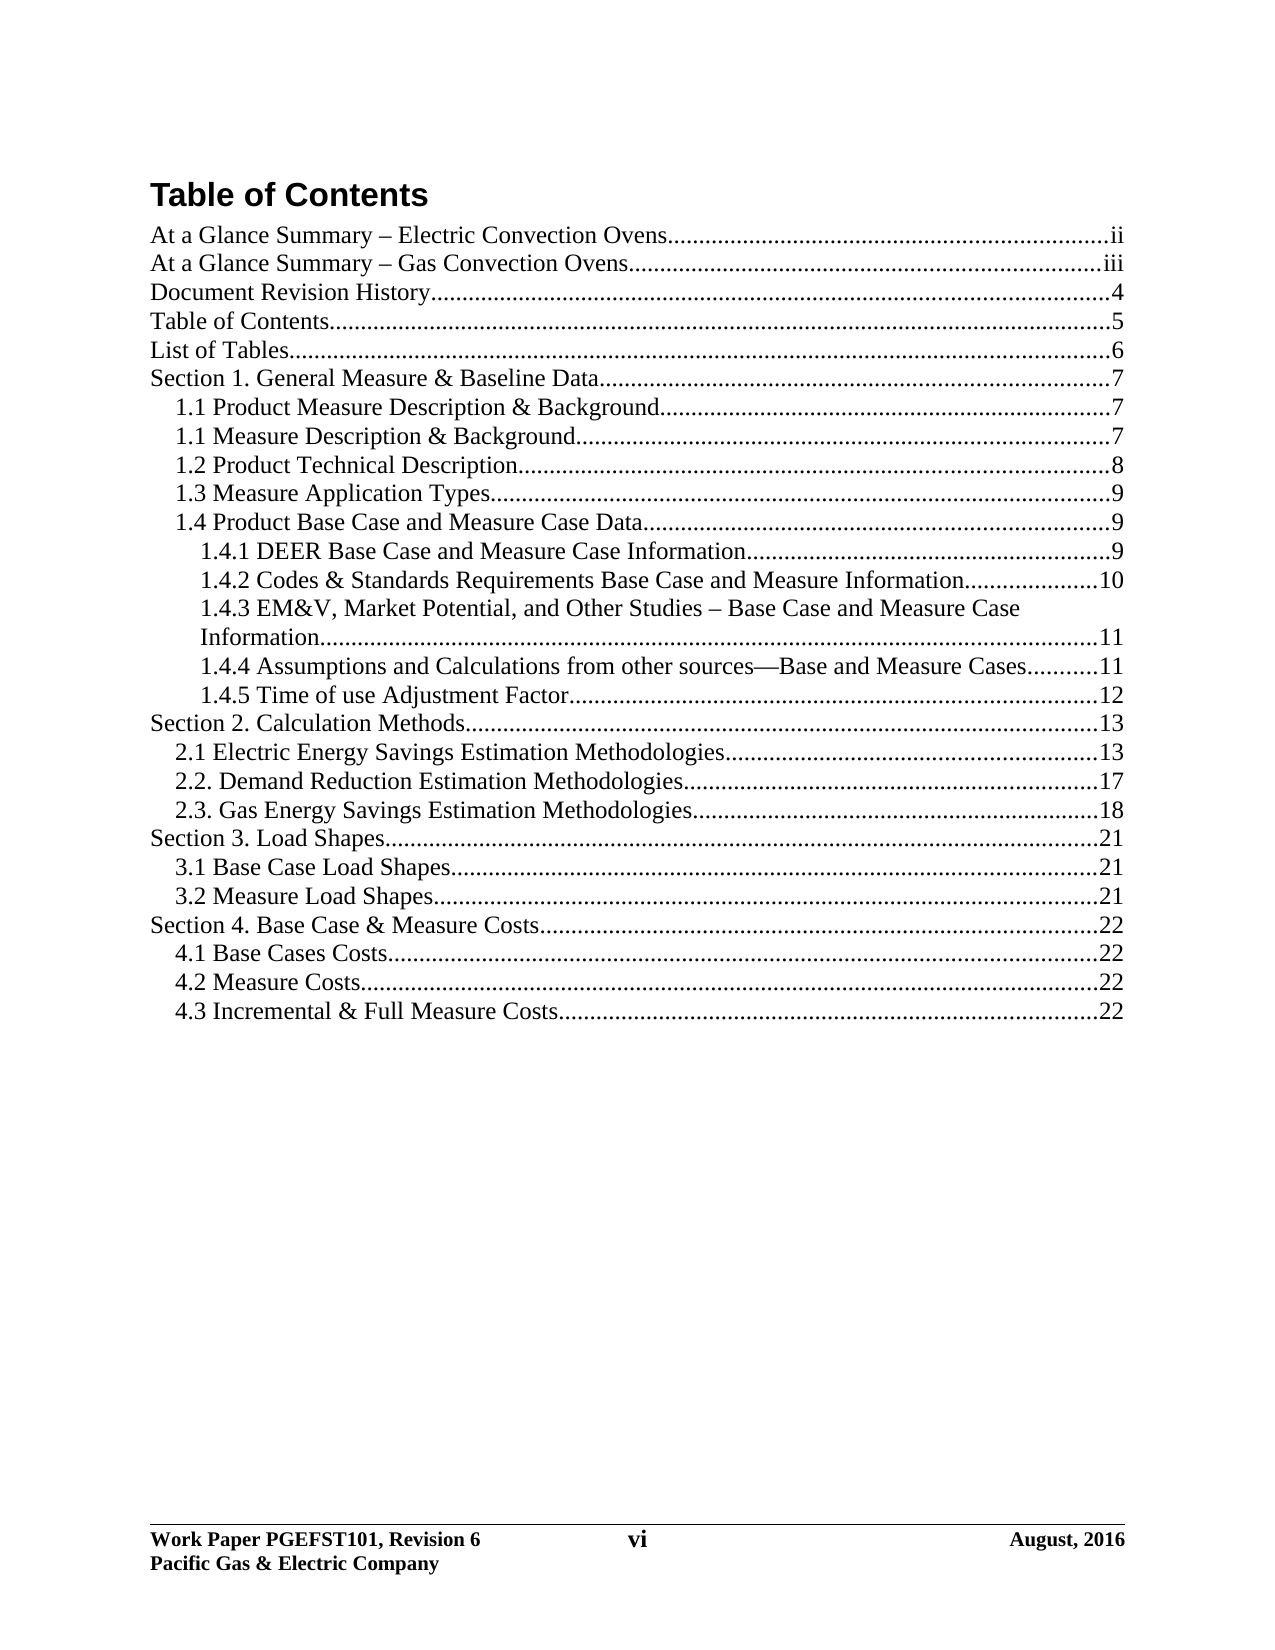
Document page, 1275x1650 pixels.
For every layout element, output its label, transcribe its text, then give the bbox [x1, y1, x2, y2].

text 2.3. Gas Energy Savings Estimation Methodologies 18 [175, 795, 1125, 823]
text 4.2 Measure Costs 22 [175, 967, 1125, 996]
text 1.4.1 DEER Base Case and Measure Case Information 9 [200, 536, 1125, 565]
text 1.3 Measure Application Types 9 [175, 478, 1125, 507]
text Table of Contents 5 [150, 306, 1125, 335]
text 1.4.3 EM&V, Market Potential, and Other Studies – Base Case and Measure Case Information 11 [200, 593, 1125, 651]
text At a Glance Summary – Gas Convection Ovens iii [150, 248, 1125, 277]
text 1.4 Product Base Case and Measure Case Data 9 [175, 507, 1125, 536]
subtitle Table of Contents [150, 175, 1125, 213]
text List of Tables 6 [150, 335, 1125, 363]
text 4.3 Incremental & Full Measure Costs 22 [175, 996, 1125, 1025]
text 1.4.4 Assumptions and Calculations from other sources—Base and Measure Cases 11 [200, 651, 1125, 680]
text Section 1. General Measure & Baseline Data 7 [150, 363, 1125, 392]
text Section 3. Load Shapes 21 [150, 823, 1125, 852]
text Document Revision History 4 [150, 277, 1125, 306]
text 3.1 Base Case Load Shapes 21 [175, 852, 1125, 881]
text At a Glance Summary – Electric Convection Ovens ii [150, 220, 1125, 248]
text 1.2 Product Technical Description 8 [175, 450, 1125, 478]
text Section 2. Calculation Methods 13 [150, 708, 1125, 737]
text 4.1 Base Cases Costs 22 [175, 938, 1125, 967]
text 1.4.2 Codes & Standards Requirements Base Case and Measure Information 10 [200, 565, 1125, 593]
text 1.4.5 Time of use Adjustment Factor 12 [200, 680, 1125, 708]
text 3.2 Measure Load Shapes 21 [175, 881, 1125, 910]
text 1.1 Measure Description & Background 7 [175, 421, 1125, 450]
text 2.2. Demand Reduction Estimation Methodologies 17 [175, 766, 1125, 795]
text Section 4. Base Case & Measure Costs 22 [150, 910, 1125, 938]
text 1.1 Product Measure Description & Background 7 [175, 392, 1125, 421]
text 2.1 Electric Energy Savings Estimation Methodologies 13 [175, 737, 1125, 766]
